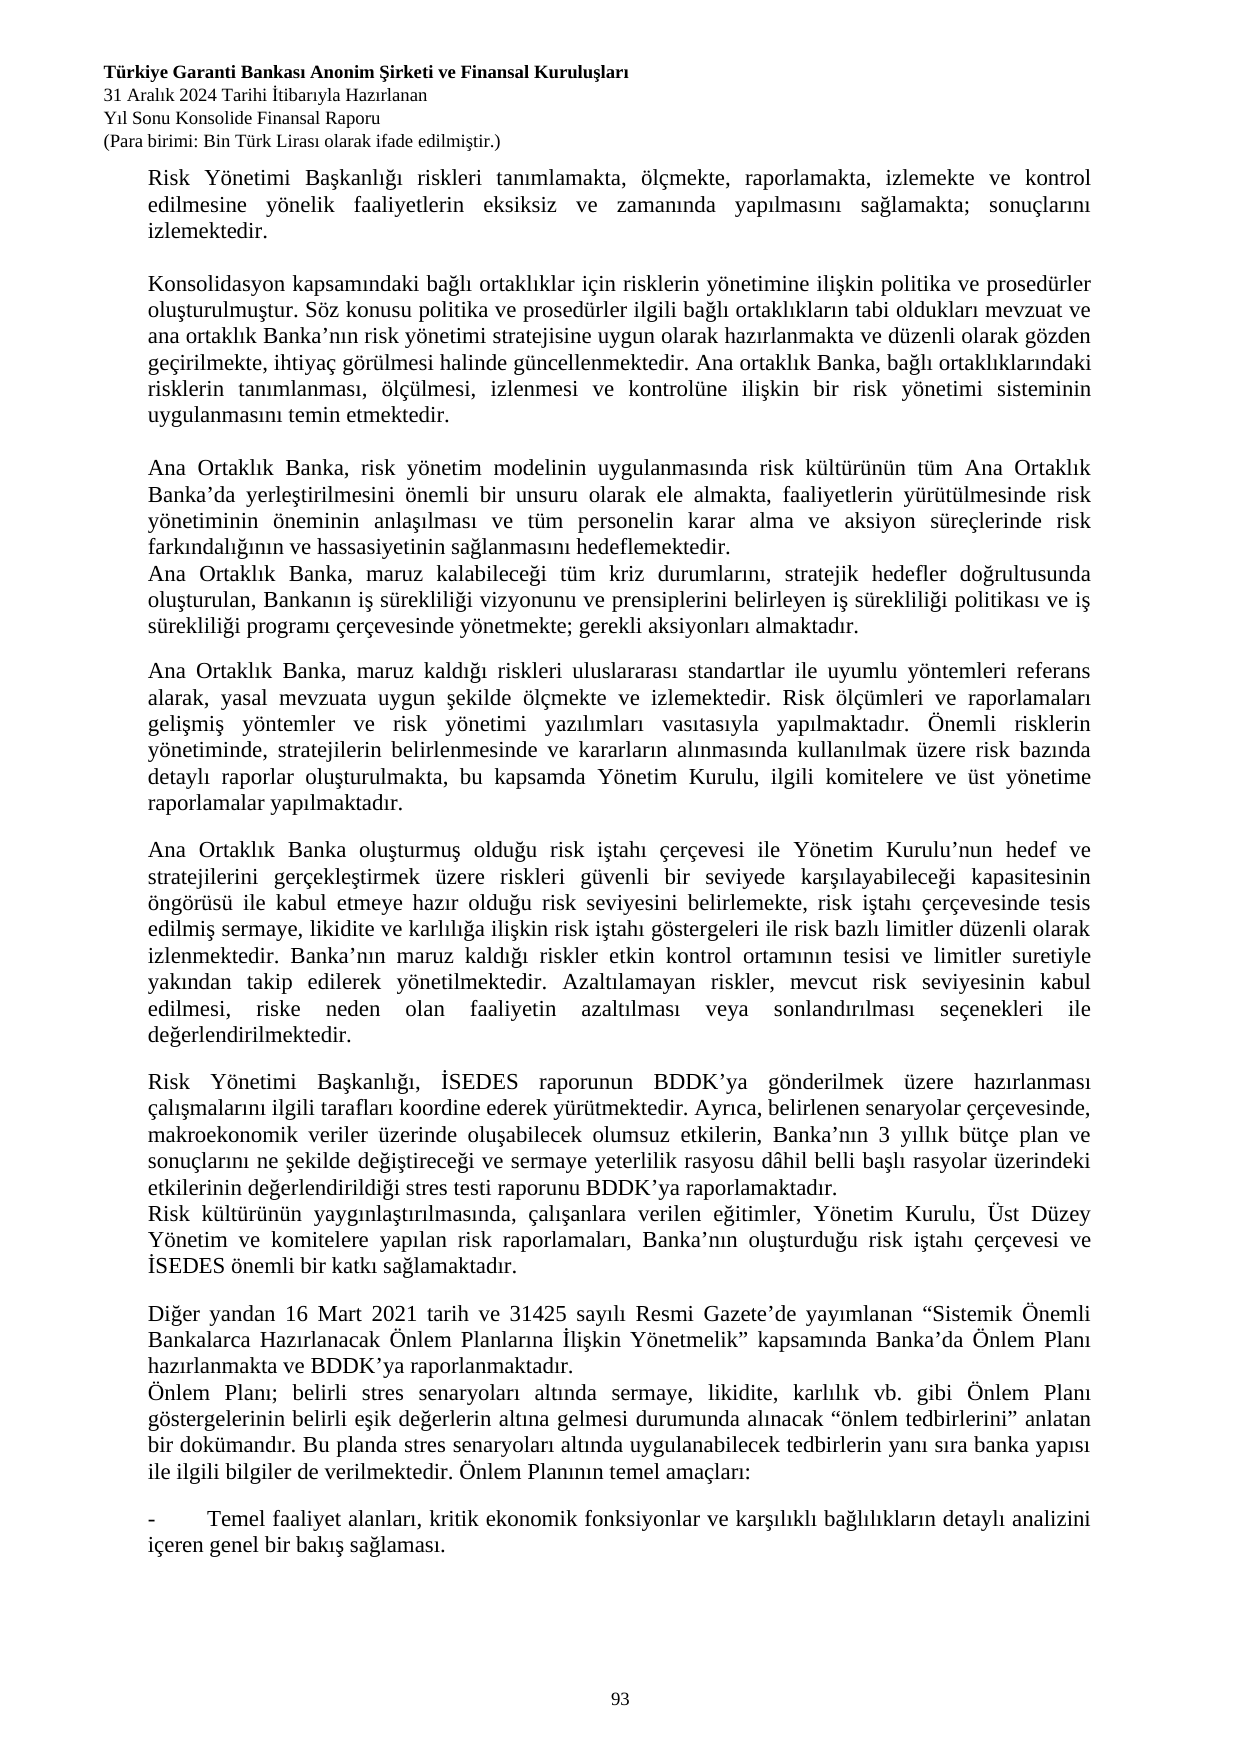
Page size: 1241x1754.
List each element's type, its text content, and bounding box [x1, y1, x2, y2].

text Risk Yönetimi Başkanlığı riskleri tanımlamakta, ölçmekte, raporlamakta, izlemekte ve kontrol edilmesine yönelik faaliyetlerin eksiksiz ve zamanında yapılmasını sağlamakta; sonuçlarını izlemektedir. [148, 164, 1092, 243]
text Ana Ortaklık Banka, maruz kaldığı riskleri uluslararası standartlar ile uyumlu yöntemleri referans alarak, yasal mevzuata uygun şekilde ölçmekte ve izlemektedir. Risk ölçümleri ve raporlamaları gelişmiş yöntemler ve risk yönetimi yazılımları vasıtasıyla yapılmaktadır. Önemli risklerin yönetiminde, stratejilerin belirlenmesinde ve kararların alınmasında kullanılmak üzere risk bazında detaylı raporlar oluşturulmakta, bu kapsamda Yönetim Kurulu, ilgili komitelere ve üst yönetime raporlamalar yapılmaktadır. [148, 657, 1092, 816]
text Önlem Planı; belirli stres senaryoları altında sermaye, likidite, karlılık vb. gibi Önlem Planı göstergelerinin belirli eşik değerlerin altına gelmesi durumunda alınacak “önlem tedbirlerini” anlatan bir dokümandır. Bu planda stres senaryoları altında uygulanabilecek tedbirlerin yanı sıra banka yapısı ile ilgili bilgiler de verilmektedir. Önlem Planının temel amaçları: [148, 1379, 1092, 1484]
text Ana Ortaklık Banka, risk yönetim modelinin uygulanmasında risk kültürünün tüm Ana Ortaklık Banka’da yerleştirilmesini önemli bir unsuru olarak ele almakta, faaliyetlerin yürütülmesinde risk yönetiminin öneminin anlaşılması ve tüm personelin karar alma ve aksiyon süreçlerinde risk farkındalığının ve hassasiyetinin sağlanmasını hedeflemektedir. [148, 454, 1092, 560]
text Ana Ortaklık Banka, maruz kalabileceği tüm kriz durumlarını, stratejik hedefler doğrultusunda oluşturulan, Bankanın iş sürekliliği vizyonunu ve prensiplerini belirleyen iş sürekliliği politikası ve iş sürekliliği programı çerçevesinde yönetmekte; gerekli aksiyonları almaktadır. [148, 560, 1092, 639]
text Diğer yandan 16 Mart 2021 tarih ve 31425 sayılı Resmi Gazete’de yayımlanan “Sistemik Önemli Bankalarca Hazırlanacak Önlem Planlarına İlişkin Yönetmelik” kapsamında Banka’da Önlem Planı hazırlanmakta ve BDDK’ya raporlanmaktadır. [148, 1300, 1092, 1379]
text Risk Yönetimi Başkanlığı, İSEDES raporunun BDDK’ya gönderilmek üzere hazırlanması çalışmalarını ilgili tarafları koordine ederek yürütmektedir. Ayrıca, belirlenen senaryolar çerçevesinde, makroekonomik veriler üzerinde oluşabilecek olumsuz etkilerin, Banka’nın 3 yıllık bütçe plan ve sonuçlarını ne şekilde değiştireceği ve sermaye yeterlilik rasyosu dâhil belli başlı rasyolar üzerindeki etkilerinin değerlendirildiği stres testi raporunu BDDK’ya raporlamaktadır. [148, 1068, 1092, 1200]
text Konsolidasyon kapsamındaki bağlı ortaklıklar için risklerin yönetimine ilişkin politika ve prosedürler oluşturulmuştur. Söz konusu politika ve prosedürler ilgili bağlı ortaklıkların tabi oldukları mevzuat ve ana ortaklık Banka’nın risk yönetimi stratejisine uygun olarak hazırlanmakta ve düzenli olarak gözden geçirilmekte, ihtiyaç görülmesi halinde güncellenmektedir. Ana ortaklık Banka, bağlı ortaklıklarındaki risklerin tanımlanması, ölçülmesi, izlenmesi ve kontrolüne ilişkin bir risk yönetimi sisteminin uygulanmasını temin etmektedir. [148, 270, 1092, 428]
text Ana Ortaklık Banka oluşturmuş olduğu risk iştahı çerçevesi ile Yönetim Kurulu’nun hedef ve stratejilerini gerçekleştirmek üzere riskleri güvenli bir seviyede karşılayabileceği kapasitesinin öngörüsü ile kabul etmeye hazır olduğu risk seviyesini belirlemekte, risk iştahı çerçevesinde tesis edilmiş sermaye, likidite ve karlılığa ilişkin risk iştahı göstergeleri ile risk bazlı limitler düzenli olarak izlenmektedir. Banka’nın maruz kaldığı riskler etkin kontrol ortamının tesisi ve limitler suretiyle yakından takip edilerek yönetilmektedir. Azaltılamayan riskler, mevcut risk seviyesinin kabul edilmesi, riske neden olan faaliyetin azaltılması veya sonlandırılması seçenekleri ile değerlendirilmektedir. [148, 836, 1092, 1047]
text Risk kültürünün yaygınlaştırılmasında, çalışanlara verilen eğitimler, Yönetim Kurulu, Üst Düzey Yönetim ve komitelere yapılan risk raporlamaları, Banka’nın oluşturduğu risk iştahı çerçevesi ve İSEDES önemli bir katkı sağlamaktadır. [148, 1200, 1092, 1279]
text - Temel faaliyet alanları, kritik ekonomik fonksiyonlar ve karşılıklı bağlılıkların detaylı analizini içeren genel bir bakış sağlaması. [148, 1505, 1092, 1558]
